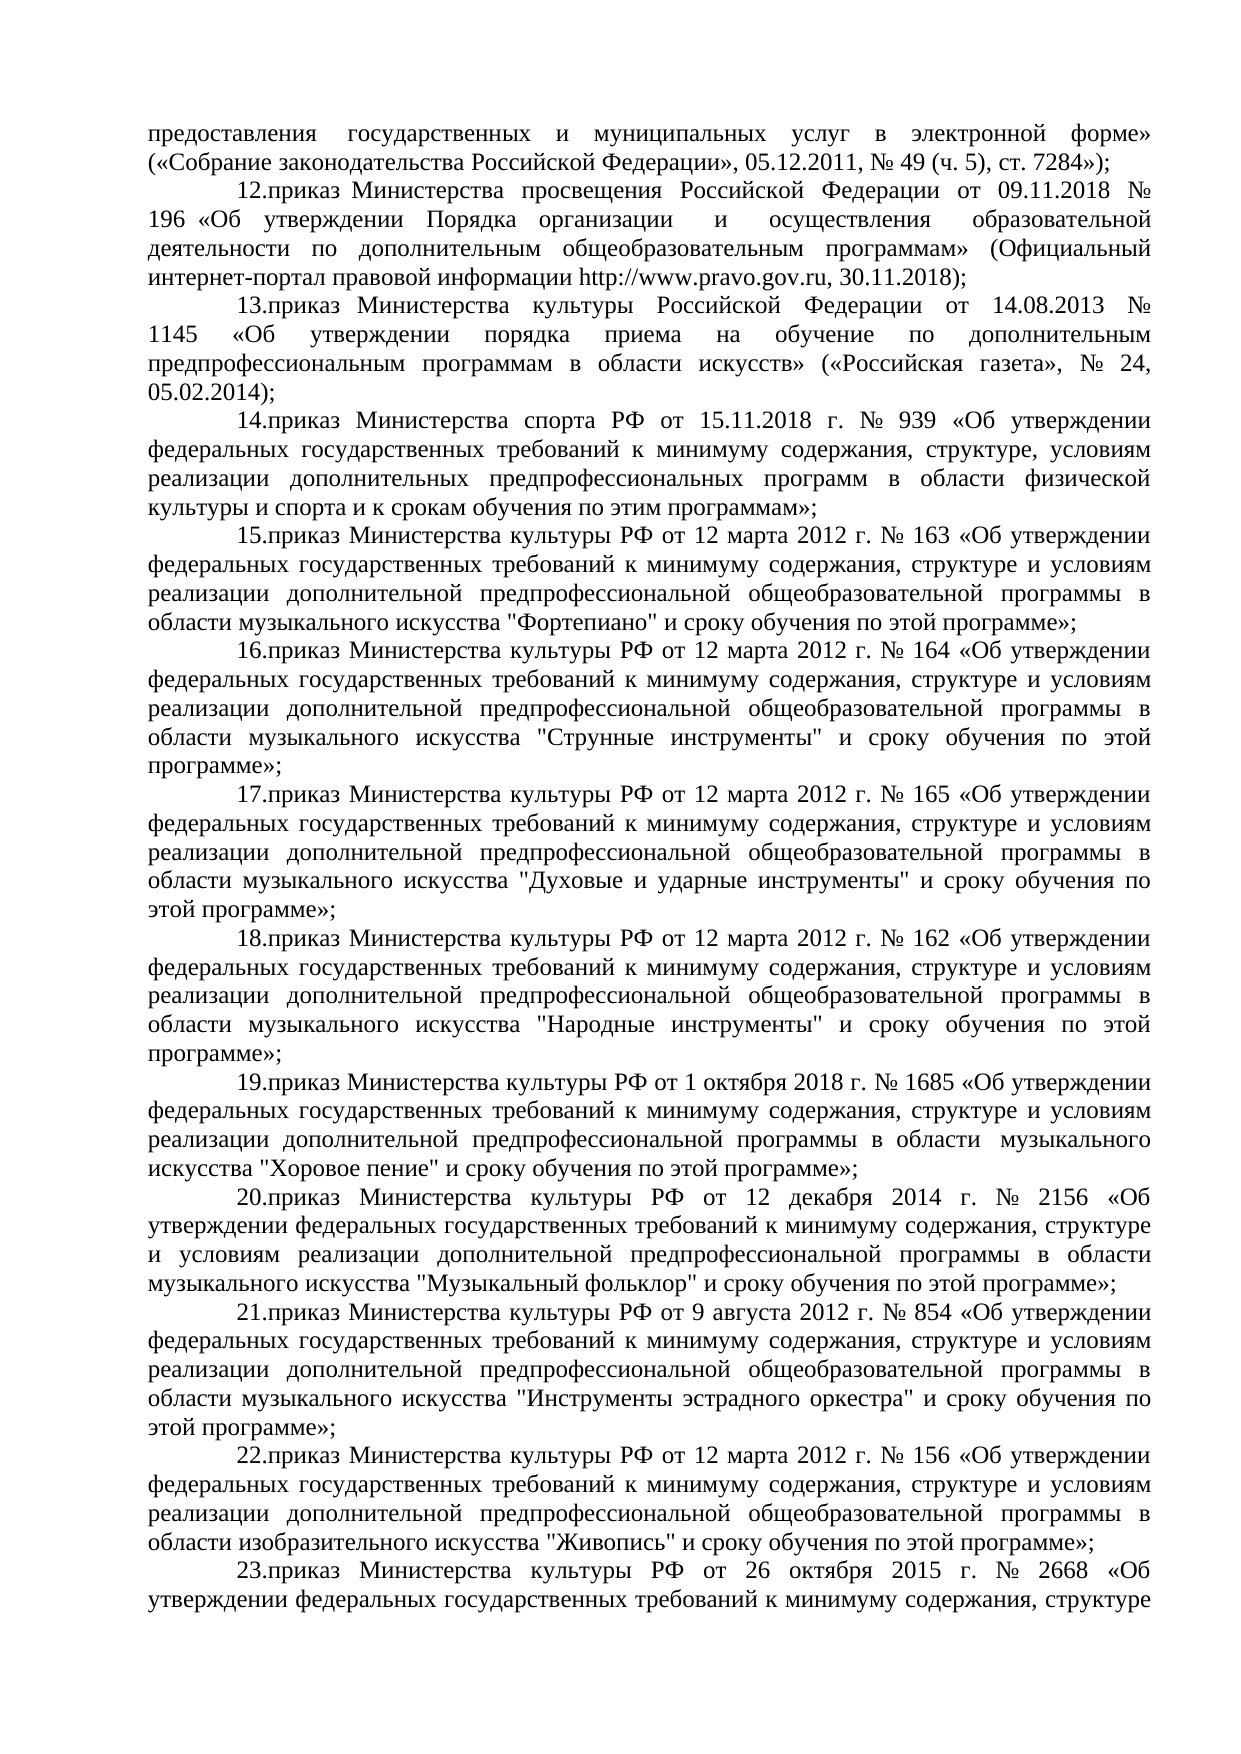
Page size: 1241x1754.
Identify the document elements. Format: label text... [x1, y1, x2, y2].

text 19.приказ Министерства культуры РФ от 1 октября 2018 г. № 1685 «Об утверждении федеральных государственных требований к минимуму содержания, структуре и условиям реализации дополнительной предпрофессиональной программы в области музыкального искусства "Хоровое пение" и сроку обучения по этой программе»; [148, 1067, 1151, 1182]
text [148, 118, 1151, 176]
text 13.приказ Министерства культуры Российской Федерации от 14.08.2013 № 1145 «Об утверждении порядка приема на обучение по дополнительным предпрофессиональным программам в области искусств» («Российская газета», № 24, 05.02.2014); [148, 291, 1151, 406]
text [148, 1556, 1151, 1613]
text 16.приказ Министерства культуры РФ от 12 марта 2012 г. № 164 «Об утверждении федеральных государственных требований к минимуму содержания, структуре и условиям реализации дополнительной предпрофессиональной общеобразовательной программы в области музыкального искусства "Струнные инструменты" и сроку обучения по этой программе»; [148, 636, 1151, 779]
text 14.приказ Министерства спорта РФ от 15.11.2018 г. № 939 «Об утверждении федеральных государственных требований к минимуму содержания, структуре, условиям реализации дополнительных предпрофессиональных программ в области физической культуры и спорта и к срокам обучения по этим программам»; [148, 406, 1151, 521]
text 21.приказ Министерства культуры РФ от 9 августа 2012 г. № 854 «Об утверждении федеральных государственных требований к минимуму содержания, структуре и условиям реализации дополнительной предпрофессиональной общеобразовательной программы в области музыкального искусства "Инструменты эстрадного оркестра" и сроку обучения по этой программе»; [148, 1297, 1151, 1441]
text 17.приказ Министерства культуры РФ от 12 марта 2012 г. № 165 «Об утверждении федеральных государственных требований к минимуму содержания, структуре и условиям реализации дополнительной предпрофессиональной общеобразовательной программы в области музыкального искусства "Духовые и ударные инструменты" и сроку обучения по этой программе»; [148, 779, 1151, 923]
text 22.приказ Министерства культуры РФ от 12 марта 2012 г. № 156 «Об утверждении федеральных государственных требований к минимуму содержания, структуре и условиям реализации дополнительной предпрофессиональной общеобразовательной программы в области изобразительного искусства "Живопись" и сроку обучения по этой программе»; [148, 1441, 1151, 1556]
text 15.приказ Министерства культуры РФ от 12 марта 2012 г. № 163 «Об утверждении федеральных государственных требований к минимуму содержания, структуре и условиям реализации дополнительной предпрофессиональной общеобразовательной программы в области музыкального искусства "Фортепиано" и сроку обучения по этой программе»; [148, 521, 1151, 636]
text 12.приказ Министерства просвещения Российской Федерации от 09.11.2018 № 196 «Об утверждении Порядка организации и осуществления образовательной деятельности по дополнительным общеобразовательным программам» (Официальный интернет-портал правовой информации http://www.pravo.gov.ru, 30.11.2018); [148, 176, 1151, 291]
text 20.приказ Министерства культуры РФ от 12 декабря 2014 г. № 2156 «Об утверждении федеральных государственных требований к минимуму содержания, структуре и условиям реализации дополнительной предпрофессиональной программы в области музыкального искусства "Музыкальный фольклор" и сроку обучения по этой программе»; [148, 1182, 1151, 1297]
text 18.приказ Министерства культуры РФ от 12 марта 2012 г. № 162 «Об утверждении федеральных государственных требований к минимуму содержания, структуре и условиям реализации дополнительной предпрофессиональной общеобразовательной программы в области музыкального искусства "Народные инструменты" и сроку обучения по этой программе»; [148, 923, 1151, 1067]
